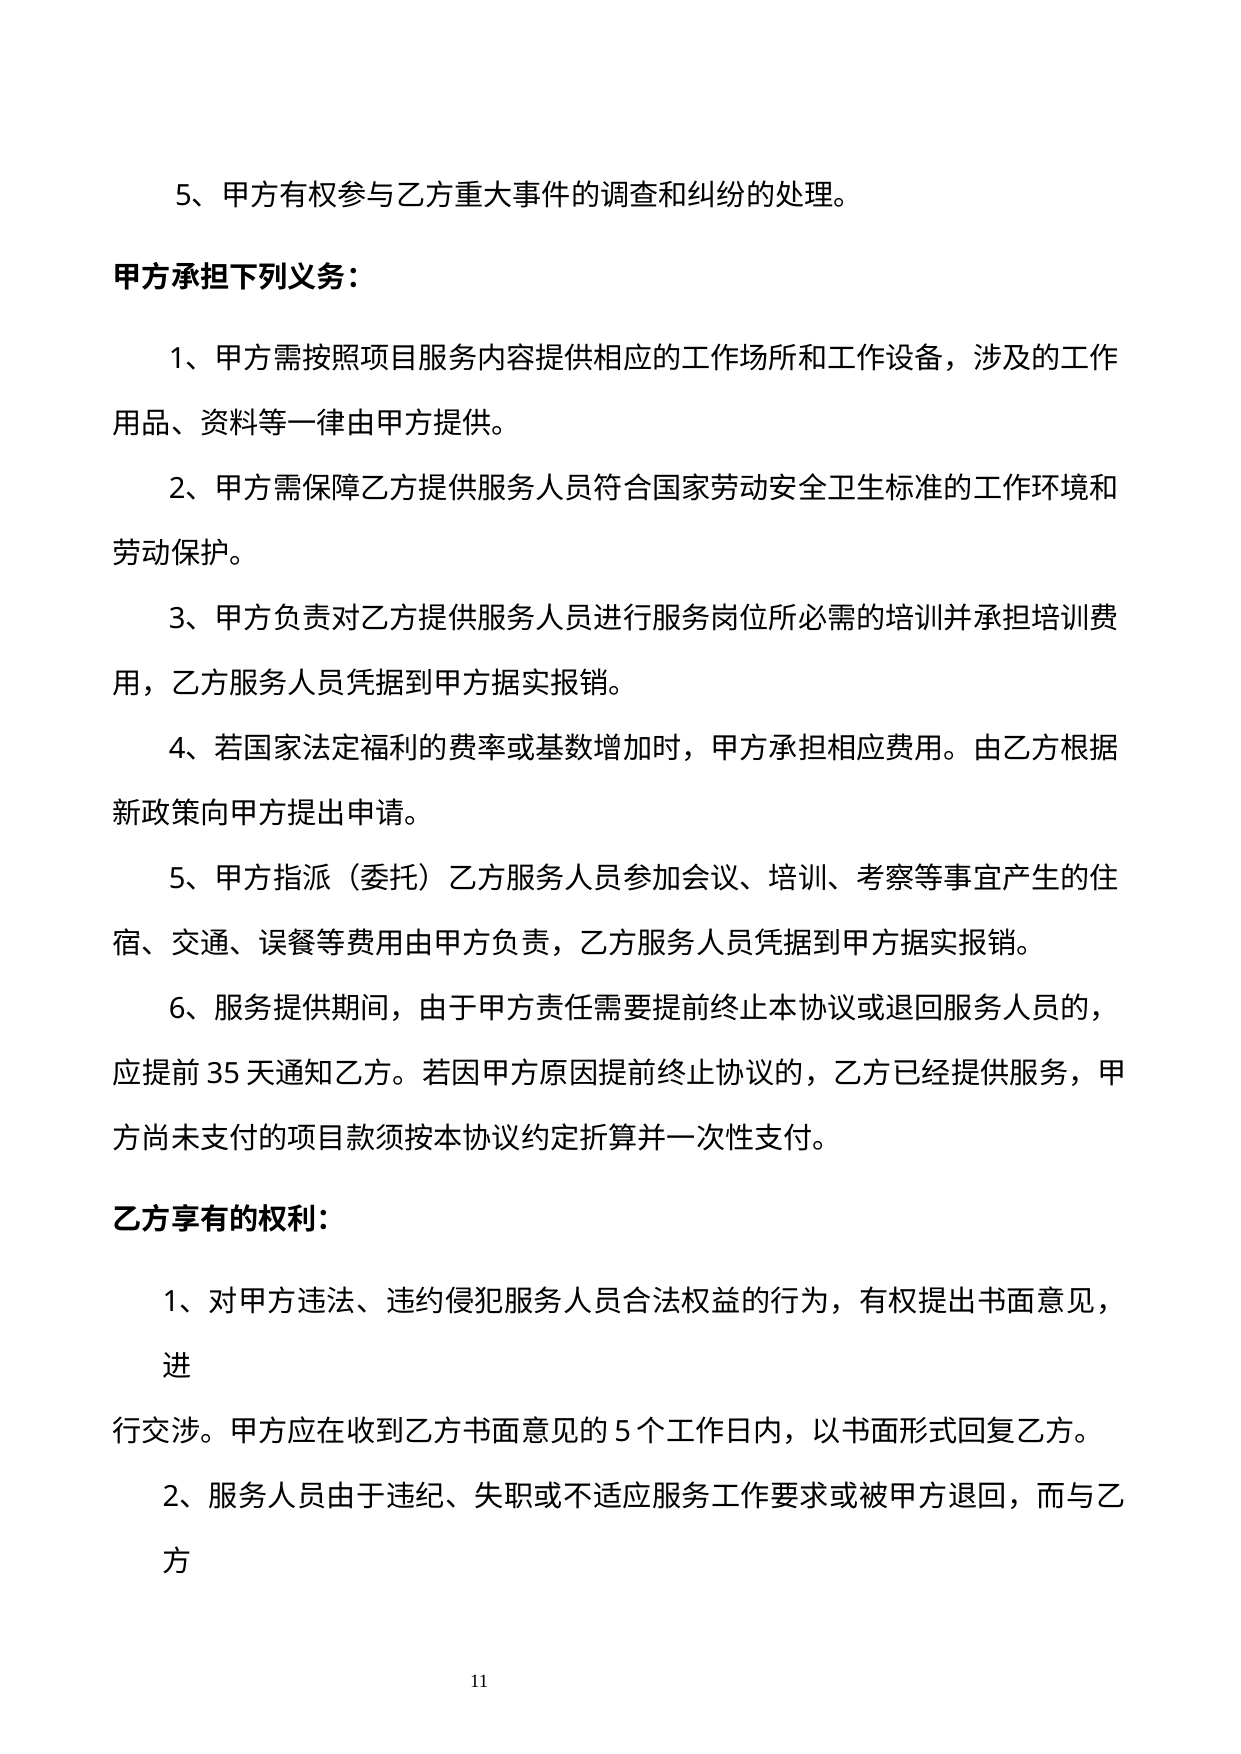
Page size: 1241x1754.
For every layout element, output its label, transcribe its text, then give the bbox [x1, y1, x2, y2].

list 服务提供期间，由于甲方责任需要提前终止本协议或退回服务人员的， [169, 973, 1128, 1038]
list 甲方指派（委托）乙方服务人员参加会议、培训、考察等事宜产生的住 [169, 843, 1128, 908]
list 甲方有权参与乙方重大事件的调查和纠纷的处理。 [175, 160, 1128, 225]
list 应提前35天通知乙方。若因甲方原因提前终止协议的，乙方已经提供服务，甲方尚未支付的项目款须按本协议约定折算并一次性支付。 [112, 1038, 1128, 1168]
list 服务人员由于违纪、失职或不适应服务工作要求或被甲方退回，而与乙方 [162, 1461, 1128, 1591]
list 宿、交通、误餐等费用由甲方负责，乙方服务人员凭据到甲方据实报销。 [112, 908, 1128, 973]
list 甲方需按照项目服务内容提供相应的工作场所和工作设备，涉及的工作 [169, 323, 1128, 388]
list 若国家法定福利的费率或基数增加时，甲方承担相应费用。由乙方根据 [169, 713, 1128, 778]
text 乙方享有的权利： [112, 1184, 1128, 1249]
list 新政策向甲方提出申请。 [112, 778, 1128, 843]
list 对甲方违法、违约侵犯服务人员合法权益的行为，有权提出书面意见，进 [162, 1266, 1128, 1396]
list 用，乙方服务人员凭据到甲方据实报销。 [112, 648, 1128, 713]
list 行交涉。甲方应在收到乙方书面意见的5个工作日内，以书面形式回复乙方。 [112, 1396, 1128, 1461]
list 用品、资料等一律由甲方提供。 [112, 388, 1128, 453]
text 甲方承担下列义务： [112, 242, 1128, 307]
list 甲方需保障乙方提供服务人员符合国家劳动安全卫生标准的工作环境和 [169, 453, 1128, 518]
list 甲方负责对乙方提供服务人员进行服务岗位所必需的培训并承担培训费 [169, 583, 1128, 648]
list 劳动保护。 [112, 518, 1128, 583]
